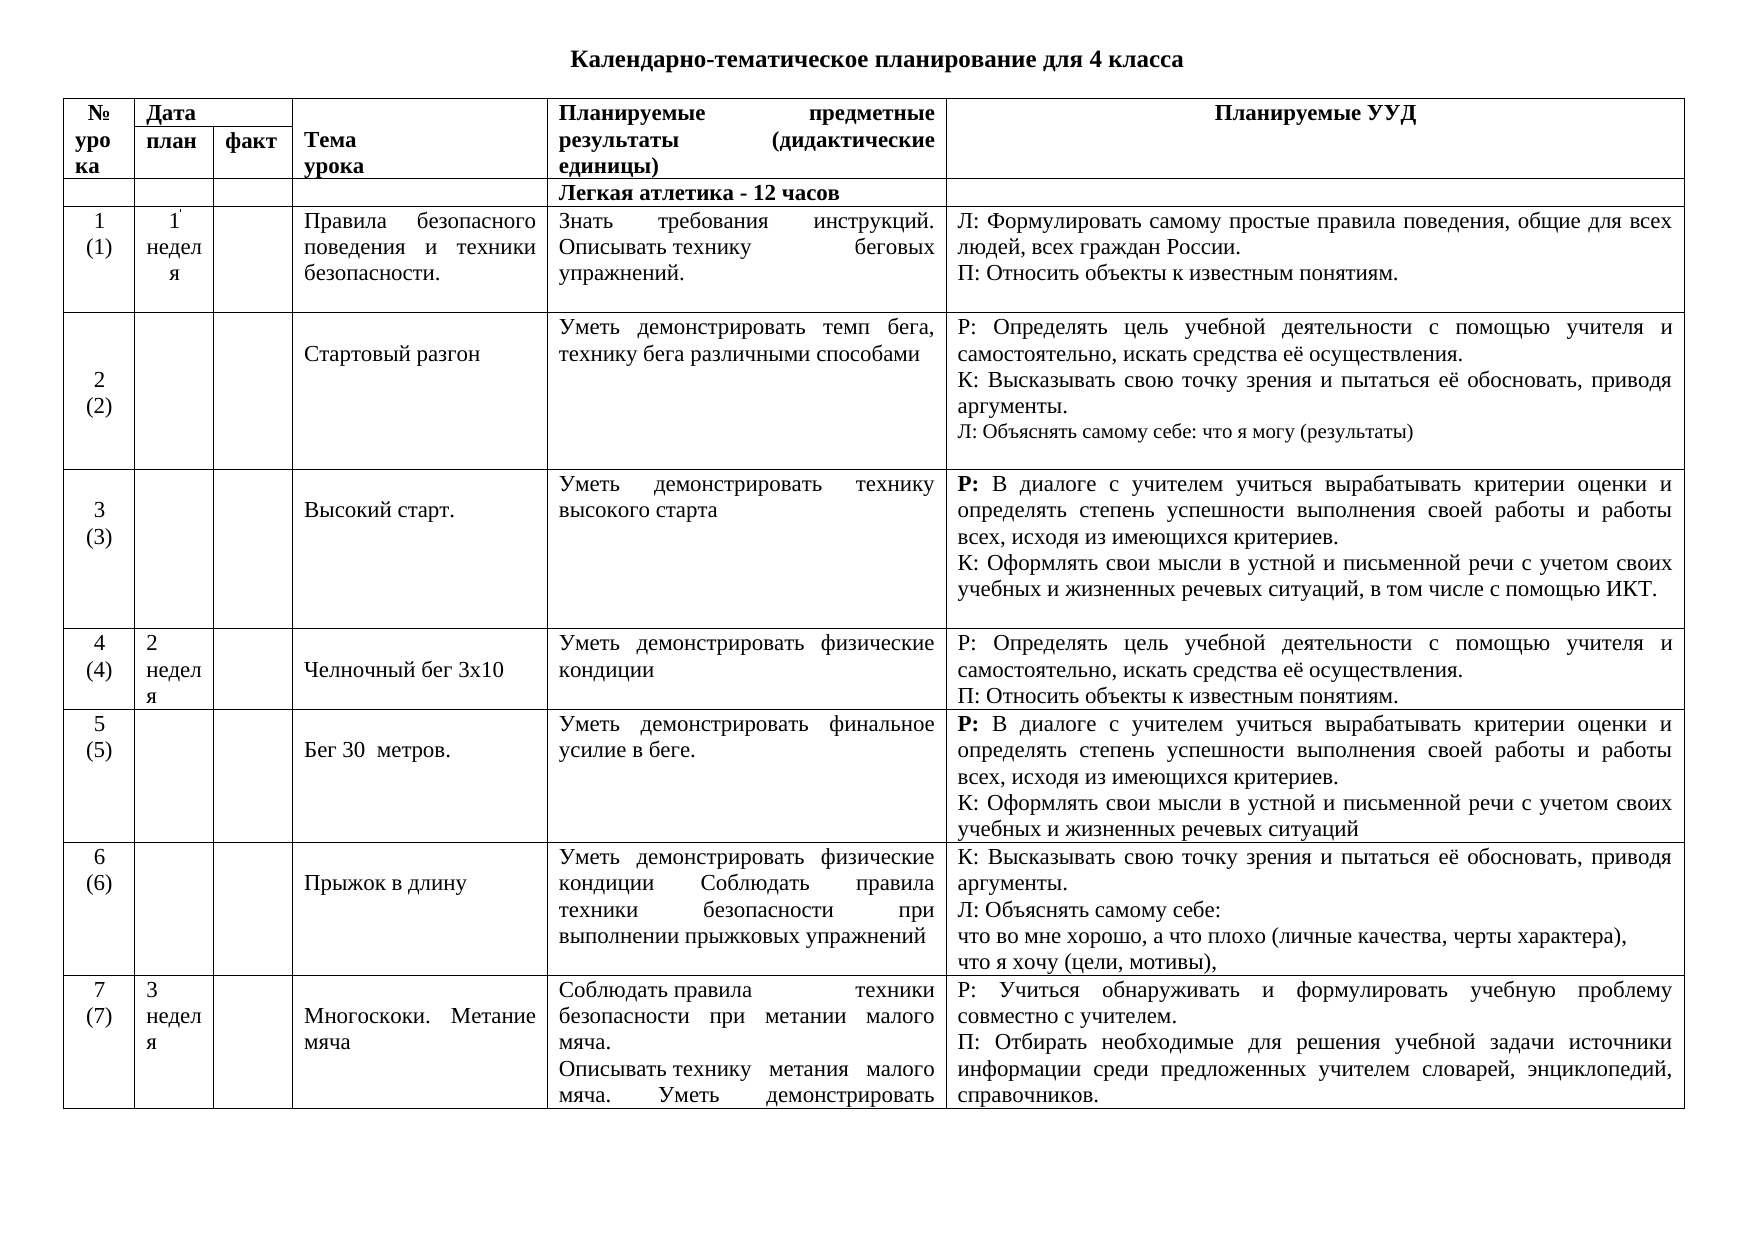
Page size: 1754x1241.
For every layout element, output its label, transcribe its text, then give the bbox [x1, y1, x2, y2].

table_cell 4 (4) [64, 629, 134, 709]
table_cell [293, 976, 547, 1107]
table_cell Р: Определять цель учебной деятельности с помощью учителя и самостоятельно, искать средства её осуществления. П: Относить объекты к известным понятиям. [947, 629, 1684, 709]
table_cell Бег 30 метров. [293, 710, 547, 842]
table_cell 7 (7) [64, 976, 134, 1107]
table_cell 5 (5) [64, 710, 134, 842]
table_cell [135, 843, 213, 975]
table_cell [64, 179, 134, 206]
table_cell Р: Определять цель учебной деятельности с помощью учителя и самостоятельно, искать средства её осуществления. К: Высказывать свою точку зрения и пытаться её обосновать, приводя аргументы. Л: Объяснять самому себе: что я могу (результаты) [947, 313, 1684, 469]
table_cell [214, 976, 292, 1107]
table_cell [214, 843, 292, 975]
table_cell [135, 313, 213, 469]
table_cell Высокий старт. [293, 470, 547, 628]
table_header Планируемые УУД [947, 99, 1684, 178]
table_cell Уметь демонстрировать технику высокого старта [548, 470, 946, 628]
table_cell Р: В диалоге с учителем учиться вырабатывать критерии оценки и определять степень успешности выполнения своей работы и работы всех, исходя из имеющихся критериев. К: Оформлять свои мысли в устной и письменной речи с учетом своих учебных и жизненных речевых ситуаций [947, 710, 1684, 842]
text Календарно-тематическое планирование для 4 класса [75, 44, 1679, 73]
table_cell Челночный бег 3х10 [293, 629, 547, 709]
table_cell Уметь демонстрировать финальное усилие в беге. [548, 710, 946, 842]
table_cell [135, 179, 213, 206]
table_cell [214, 179, 292, 206]
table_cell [548, 976, 946, 1107]
table_cell Уметь демонстрировать темп бега, технику бега различными способами [548, 313, 946, 469]
table_cell план [135, 127, 213, 178]
table_cell [214, 470, 292, 628]
table_header Тема урока [293, 99, 547, 178]
table_cell Прыжок в длину [293, 843, 547, 975]
table_cell 2 (2) [64, 313, 134, 469]
table_cell 6 (6) [64, 843, 134, 975]
table_cell Уметь демонстрировать физические кондиции Соблюдать правила техники безопасности при выполнении прыжковых упражнений [548, 843, 946, 975]
table_cell 1 неделя [135, 207, 213, 312]
table_cell 1 (1) [64, 207, 134, 312]
table_cell [214, 207, 292, 312]
table_cell Стартовый разгон [293, 313, 547, 469]
table_cell факт [214, 127, 292, 178]
table_cell Р: В диалоге с учителем учиться вырабатывать критерии оценки и определять степень успешности выполнения своей работы и работы всех, исходя из имеющихся критериев. К: Оформлять свои мысли в устной и письменной речи с учетом своих учебных и жизненных речевых ситуаций, в том числе с помощью ИКТ. [947, 470, 1684, 628]
table_cell 3 (3) [64, 470, 134, 628]
table_cell Л: Формулировать самому простые правила поведения, общие для всех людей, всех граждан России. П: Относить объекты к известным понятиям. [947, 207, 1684, 312]
table_cell [214, 629, 292, 709]
table_cell [214, 313, 292, 469]
table_cell 2 неделя [135, 629, 213, 709]
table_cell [947, 976, 1684, 1107]
table_cell Правила безопасного поведения и техники безопасности. [293, 207, 547, 312]
table_header Планируемые предметные результаты (дидактические единицы) [548, 99, 946, 178]
table_cell Уметь демонстрировать физические кондиции [548, 629, 946, 709]
table_cell [214, 710, 292, 842]
table_cell К: Высказывать свою точку зрения и пытаться её обосновать, приводя аргументы. Л: Объяснять самому себе: что во мне хорошо, а что плохо (личные качества, черты характера), что я хочу (цели, мотивы), [947, 843, 1684, 975]
table_cell [135, 710, 213, 842]
table_header Дата [135, 99, 292, 126]
table_cell Легкая атлетика - 12 часов [548, 179, 946, 206]
table_header № урока [64, 99, 134, 178]
table_cell [293, 179, 547, 206]
table_cell Знать требования инструкций. Описывать технику беговых упражнений. [548, 207, 946, 312]
table_cell [947, 179, 1684, 206]
table_cell [135, 470, 213, 628]
table_cell 3 неделя [135, 976, 213, 1107]
